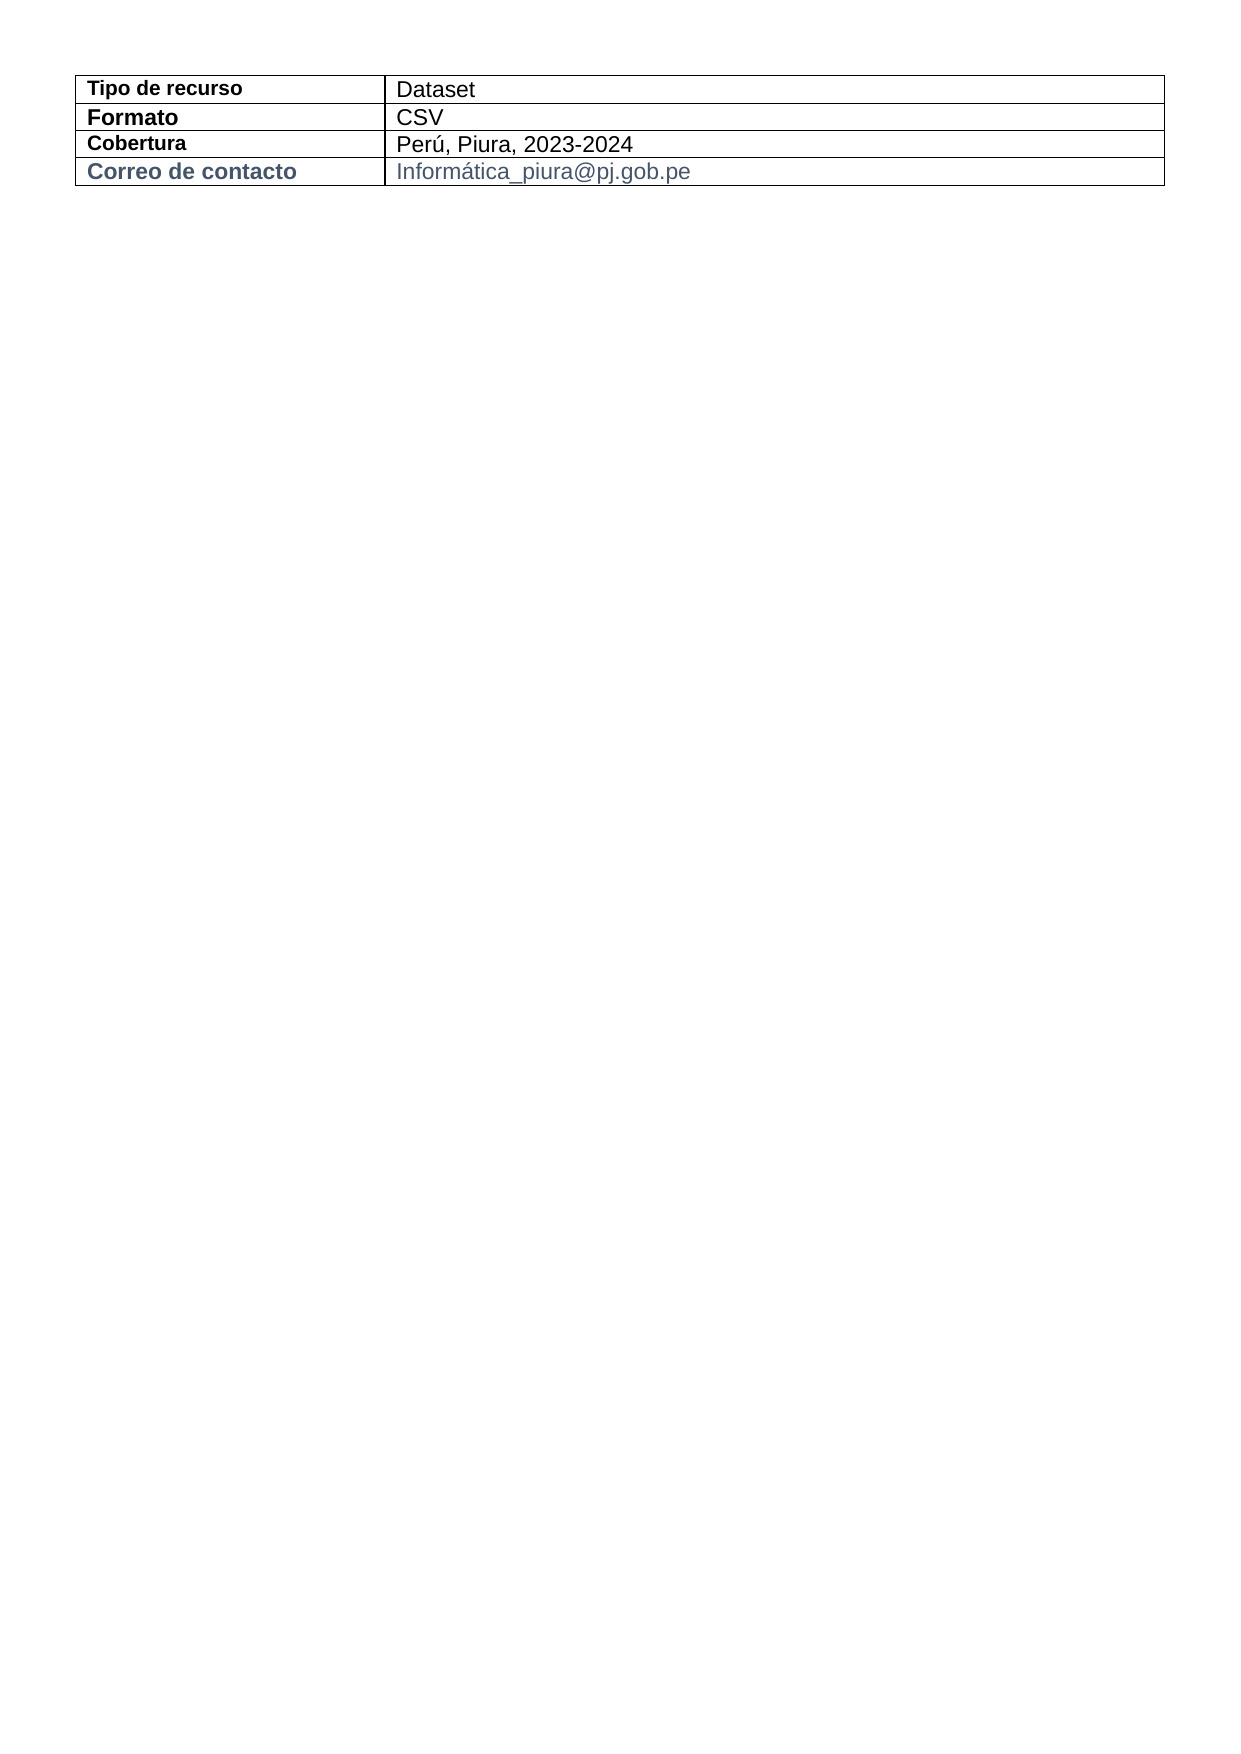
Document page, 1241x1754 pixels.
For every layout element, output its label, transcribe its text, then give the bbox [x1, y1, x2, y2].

table_cell Informática_piura@pj.gob.pe [386, 158, 1164, 184]
table_cell Cobertura [76, 131, 384, 157]
table_cell Tipo de recurso [76, 76, 384, 102]
table_cell Perú, Piura, 2023-2024 [386, 131, 1164, 157]
table_cell Dataset [386, 76, 1164, 102]
table_cell Correo de contacto [76, 158, 384, 184]
table_cell Formato [76, 104, 384, 130]
table_cell CSV [386, 104, 1164, 130]
